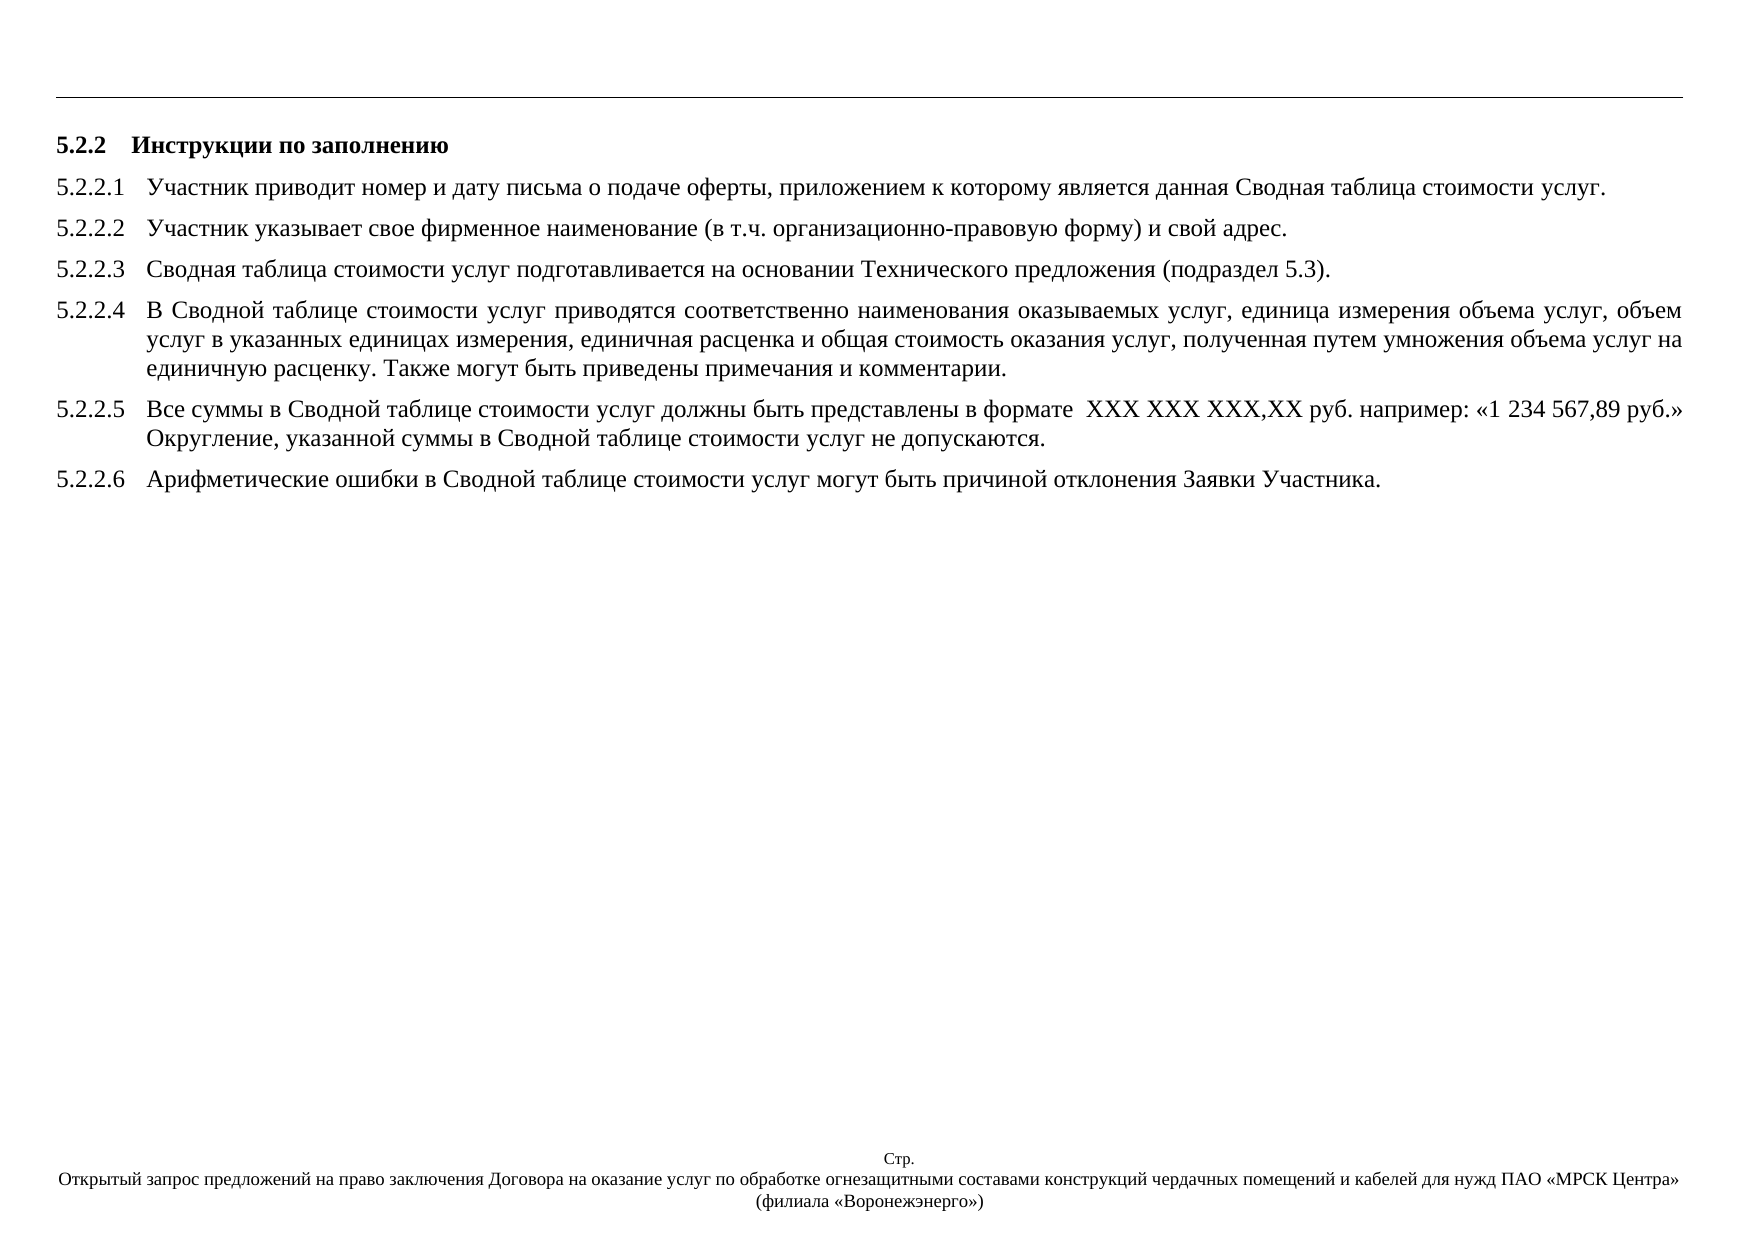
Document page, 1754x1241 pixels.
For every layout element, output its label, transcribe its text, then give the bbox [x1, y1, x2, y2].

list Арифметические ошибки в Сводной таблице стоимости услуг могут быть причиной отклонения Заявки Участника. [56, 464, 1683, 493]
subtitle Инструкции по заполнению [56, 131, 1683, 159]
list Сводная таблица стоимости услуг подготавливается на основании Технического предложения (подраздел 5.3). [56, 254, 1683, 283]
list Все суммы в Сводной таблице стоимости услуг должны быть представлены в формате XXX XXX XXX,XX руб. например: «1 234 567,89 руб.» Округление, указанной суммы в Сводной таблице стоимости услуг не допускаются. [56, 394, 1683, 452]
list Участник указывает свое фирменное наименование (в т.ч. организационно-правовую форму) и свой адрес. [56, 213, 1683, 242]
list В Сводной таблице стоимости услуг приводятся соответственно наименования оказываемых услуг, единица измерения объема услуг, объем услуг в указанных единицах измерения, единичная расценка и общая стоимость оказания услуг, полученная путем умножения объема услуг на единичную расценку. Также могут быть приведены примечания и комментарии. [56, 296, 1683, 382]
list Участник приводит номер и дату письма о подаче оферты, приложением к которому является данная Сводная таблица стоимости услуг. [56, 172, 1683, 201]
